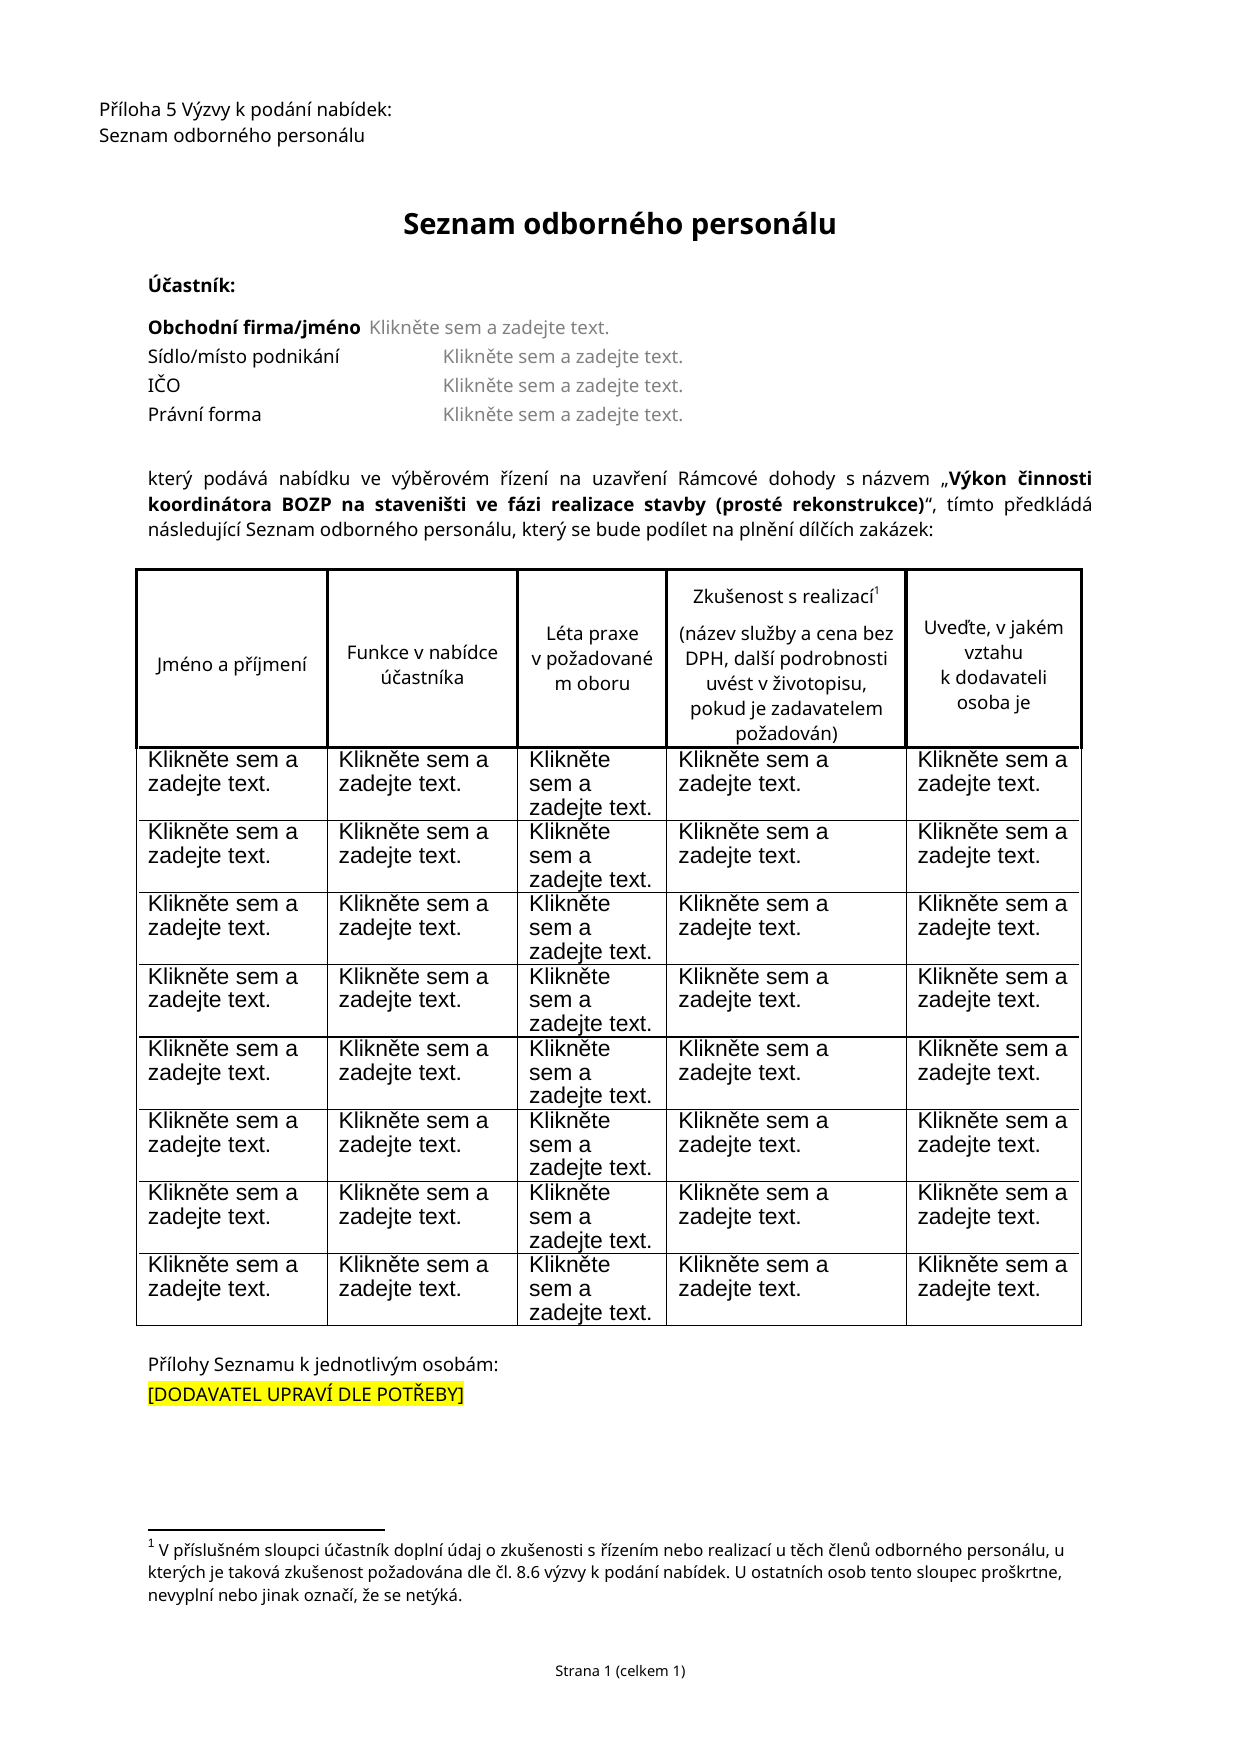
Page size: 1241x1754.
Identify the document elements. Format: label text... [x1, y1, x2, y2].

text který podává nabídku ve výběrovém řízení na uzavření Rámcové dohody s názvem „Výkon činnosti koordinátora BOZP na staveništi ve fázi realizace stavby (prosté rekonstrukce)“, tímto předkládá následující Seznam odborného personálu, který se bude podílet na plnění dílčích zakázek: [148, 465, 1093, 542]
text Obchodní firma/jméno [148, 311, 1093, 340]
text Přílohy Seznamu k jednotlivým osobám: [148, 1352, 1093, 1377]
text Účastník: [148, 268, 1093, 299]
text Právní forma [148, 398, 1093, 427]
text [DODAVATEL UPRAVÍ DLE POTŘEBY] [148, 1377, 1092, 1406]
text IČO [148, 369, 1093, 398]
table_header Jméno a příjmení [138, 571, 326, 746]
table_header Uveďte, v jakém vztahu k dodavateli osoba je [908, 571, 1080, 746]
text Sídlo/místo podnikání [148, 340, 1093, 369]
table_header Funkce v nabídce účastníka [329, 571, 516, 746]
title Seznam odborného personálu [148, 203, 1093, 243]
table_header Zkušenost s realizací (název služby a cena bez DPH, další podrobnosti uvést v životopisu, pokud je zadavatelem požadován) [668, 571, 904, 746]
table_header Léta praxe v požadovaném oboru [519, 571, 665, 746]
